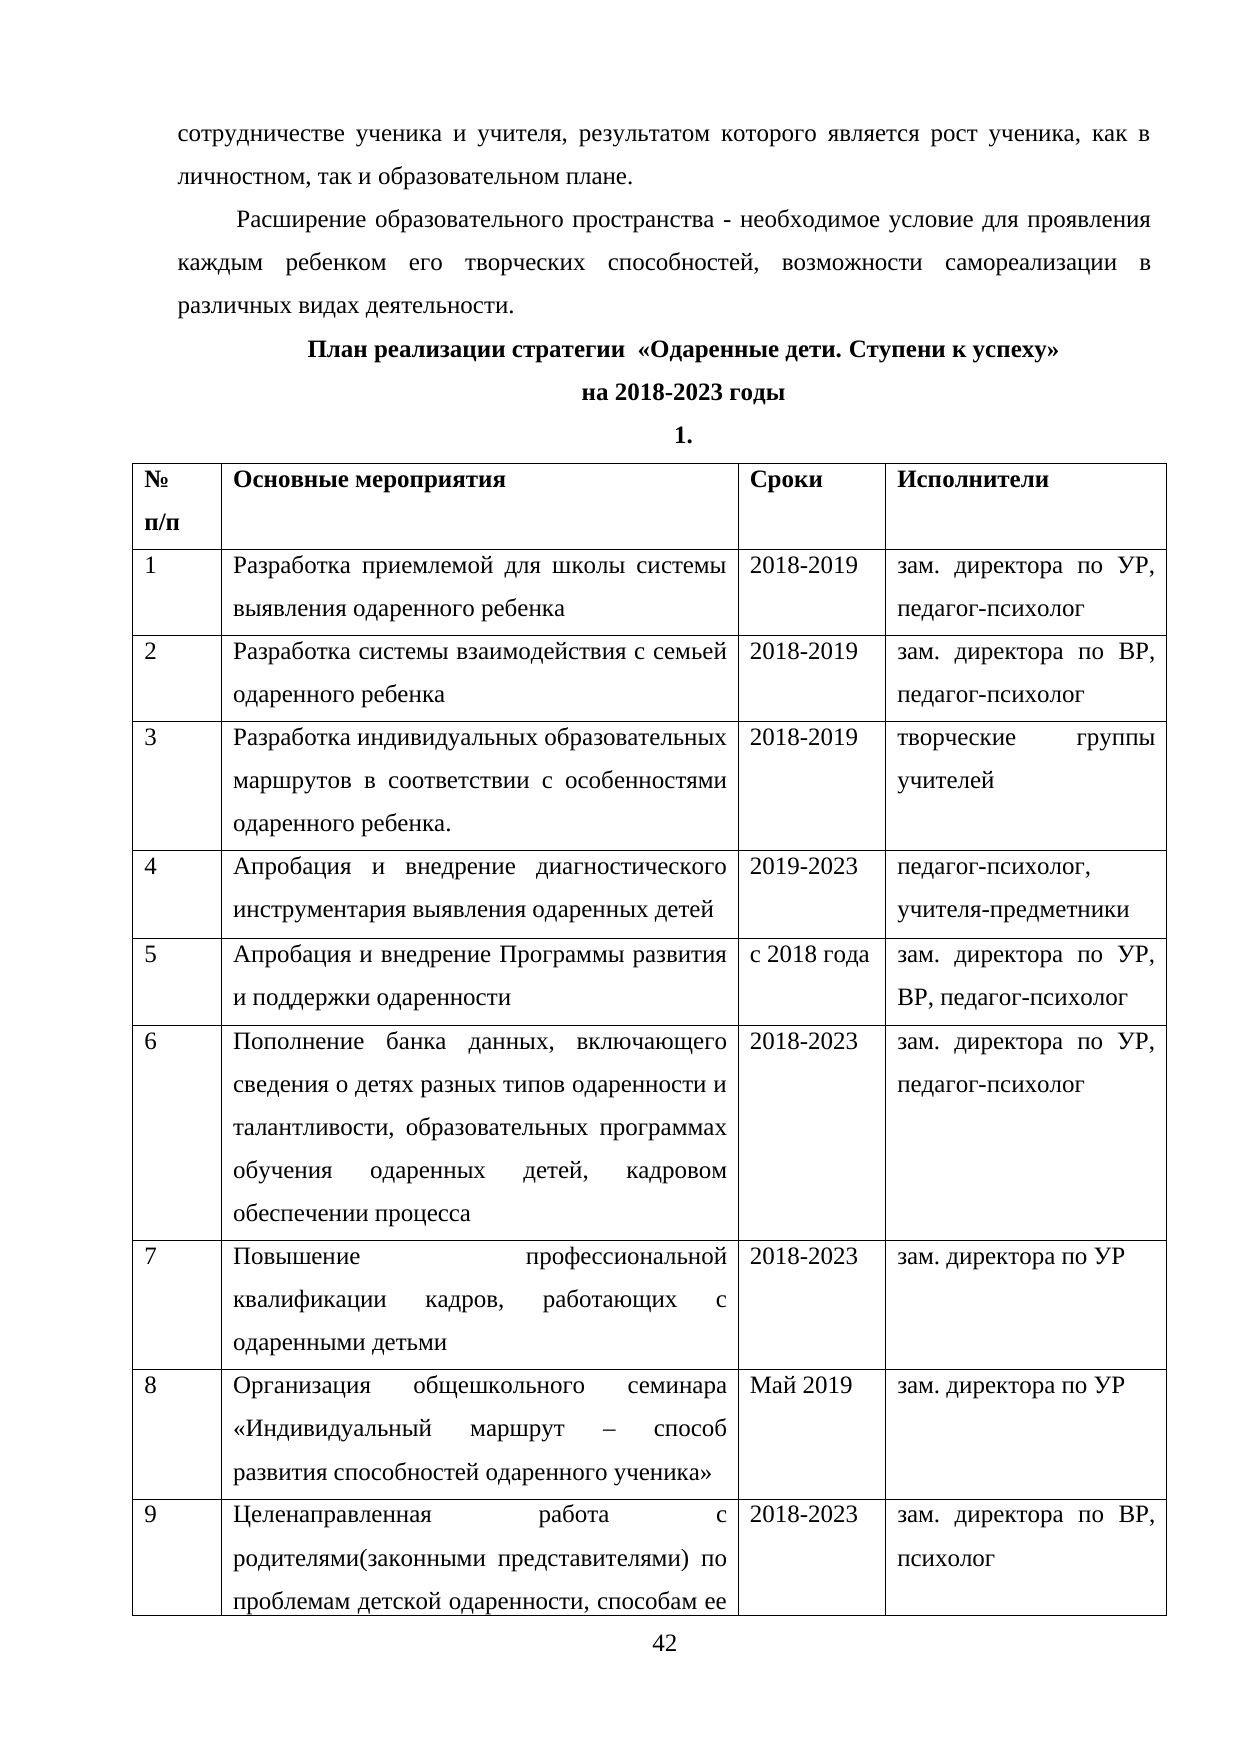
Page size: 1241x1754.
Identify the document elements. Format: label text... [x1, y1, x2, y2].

table_cell зам. директора по ВР, педагог-психолог [886, 636, 1166, 721]
table_cell с 2018 года [739, 939, 885, 1025]
table_cell 2 [133, 636, 221, 721]
list на 2018-2023 годы [215, 377, 1152, 406]
table_cell Апробация и внедрение диагностического инструментария выявления одаренных детей [222, 851, 738, 938]
table_cell 2018-2019 [739, 550, 885, 635]
table_header № п/п [133, 464, 221, 549]
table_cell Май 2019 [739, 1370, 885, 1498]
table_cell Организация общешкольного семинара «Индивидуальный маршрут – способ развития способностей одаренного ученика» [222, 1370, 738, 1498]
table_cell 5 [133, 939, 221, 1025]
table_header Исполнители [886, 464, 1166, 549]
text Расширение образовательного пространства - необходимое условие для проявления каждым ребенком его творческих способностей, возможности самореализации в различных видах деятельности. [177, 204, 1152, 319]
table_cell 2018-2019 [739, 722, 885, 850]
list План реализации стратегии «Одаренные дети. Ступени к успеху» [215, 334, 1152, 362]
table_cell 8 [133, 1370, 221, 1498]
list 1. [215, 420, 1152, 449]
table_cell Разработка индивидуальных образовательных маршрутов в соответствии с особенностями одаренного ребенка. [222, 722, 738, 850]
table_cell 3 [133, 722, 221, 850]
table_cell Апробация и внедрение Программы развития и поддержки одаренности [222, 939, 738, 1025]
table_cell Пополнение банка данных, включающего сведения о детях разных типов одаренности и талантливости, образовательных программах обучения одаренных детей, кадровом обеспечении процесса [222, 1026, 738, 1240]
table_cell 9 [133, 1500, 221, 1614]
table_header Основные мероприятия [222, 464, 738, 549]
table_cell творческие группы учителей [886, 722, 1166, 850]
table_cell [886, 1500, 1166, 1614]
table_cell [222, 1500, 738, 1614]
table_cell 2018-2023 [739, 1026, 885, 1240]
table_cell 7 [133, 1241, 221, 1369]
table_cell Разработка приемлемой для школы системы выявления одаренного ребенка [222, 550, 738, 635]
table_cell 2018-2019 [739, 636, 885, 721]
table_cell зам. директора по УР [886, 1370, 1166, 1498]
table_cell 4 [133, 851, 221, 938]
table_cell 2018-2023 [739, 1241, 885, 1369]
table_cell 2018-2023 [739, 1500, 885, 1614]
table_cell зам. директора по УР, педагог-психолог [886, 1026, 1166, 1240]
table_header Сроки [739, 464, 885, 549]
table_cell зам. директора по УР [886, 1241, 1166, 1369]
table_cell Разработка системы взаимодействия с семьей одаренного ребенка [222, 636, 738, 721]
table_cell 6 [133, 1026, 221, 1240]
table_cell 2019-2023 [739, 851, 885, 938]
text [177, 118, 1152, 190]
table_cell зам. директора по УР, педагог-психолог [886, 550, 1166, 635]
table_cell зам. директора по УР, ВР, педагог-психолог [886, 939, 1166, 1025]
table_cell Повышение профессиональной квалификации кадров, работающих с одаренными детьми [222, 1241, 738, 1369]
table_cell 1 [133, 550, 221, 635]
table_cell педагог-психолог, учителя-предметники [886, 851, 1166, 938]
